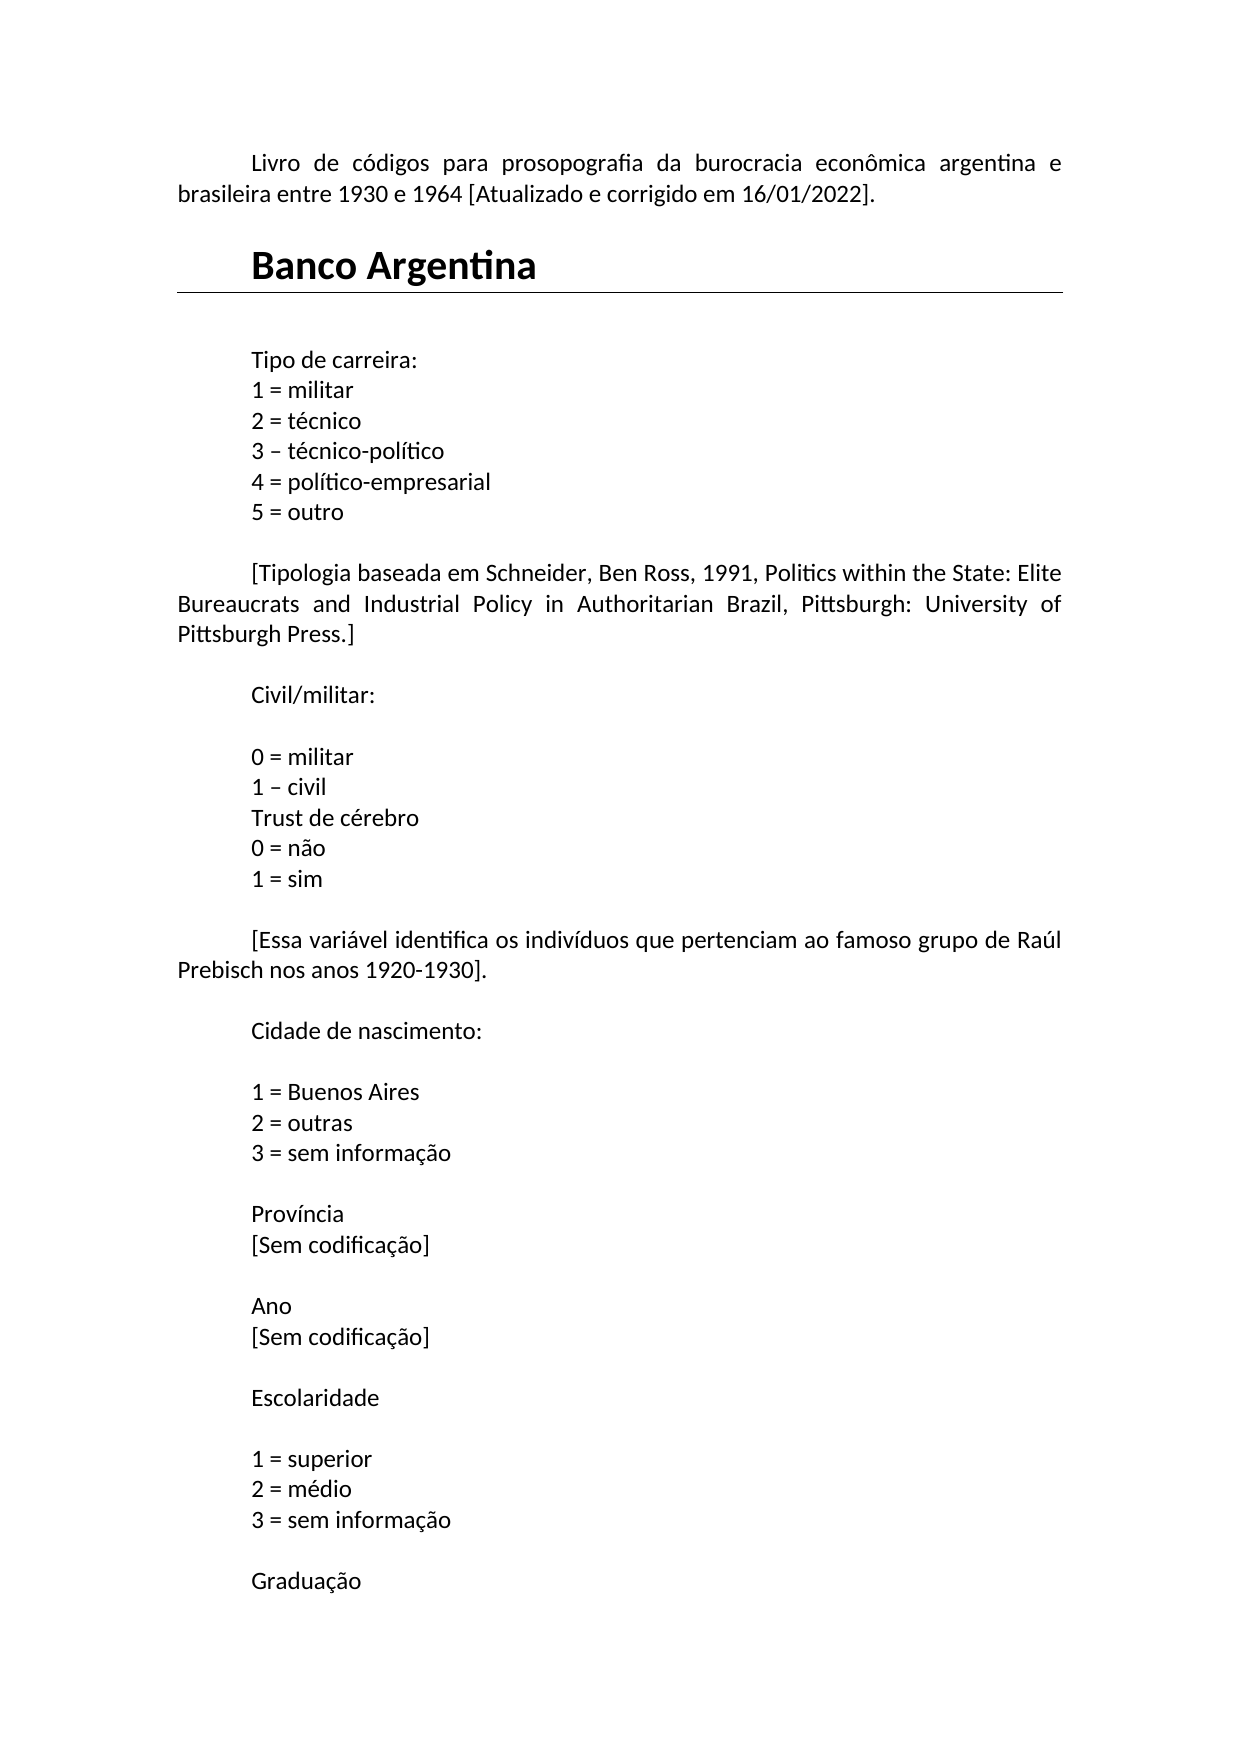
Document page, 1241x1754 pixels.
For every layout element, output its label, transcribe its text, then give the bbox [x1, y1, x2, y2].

text Escolaridade [177, 1382, 1063, 1412]
text 4 = político-empresarial [177, 466, 1063, 497]
text 0 = não [177, 832, 1063, 863]
text 1 = militar [177, 374, 1063, 405]
text 3 = sem informação [177, 1137, 1063, 1168]
text 5 = outro [177, 497, 1063, 527]
text 1 = superior [177, 1443, 1063, 1473]
text 2 = outras [177, 1107, 1063, 1137]
text [Essa variável identifica os indivíduos que pertenciam ao famoso grupo de Raúl Prebisch nos anos 1920-1930]. [177, 924, 1063, 985]
text Cidade de nascimento: [177, 1015, 1063, 1046]
text 1 = sim [177, 863, 1063, 893]
text 3 = sem informação [177, 1504, 1063, 1534]
text 3 – técnico-político [177, 436, 1063, 466]
text 1 – civil [177, 771, 1063, 802]
text 2 = técnico [177, 405, 1063, 436]
text [Sem codificação] [177, 1229, 1063, 1259]
text Província [177, 1198, 1063, 1229]
text Tipo de carreira: [177, 344, 1063, 374]
text 2 = médio [177, 1473, 1063, 1504]
text Civil/militar: [177, 680, 1063, 710]
text Banco Argentina [177, 239, 1063, 292]
text Livro de códigos para prosopografia da burocracia econômica argentina e brasileira entre 1930 e 1964 [Atualizado e corrigido em 16/01/2022]. [177, 148, 1063, 209]
text Trust de cérebro [177, 802, 1063, 832]
text [Sem codificação] [177, 1321, 1063, 1351]
text 0 = militar [177, 741, 1063, 771]
text 1 = Buenos Aires [177, 1076, 1063, 1107]
text [Tipologia baseada em Schneider, Ben Ross, 1991, Politics within the State: Elite Bureaucrats and Industrial Policy in Authoritarian Brazil, Pittsburgh: University of Pittsburgh Press.] [177, 558, 1063, 649]
text Graduação [177, 1565, 1063, 1595]
text Ano [177, 1290, 1063, 1321]
